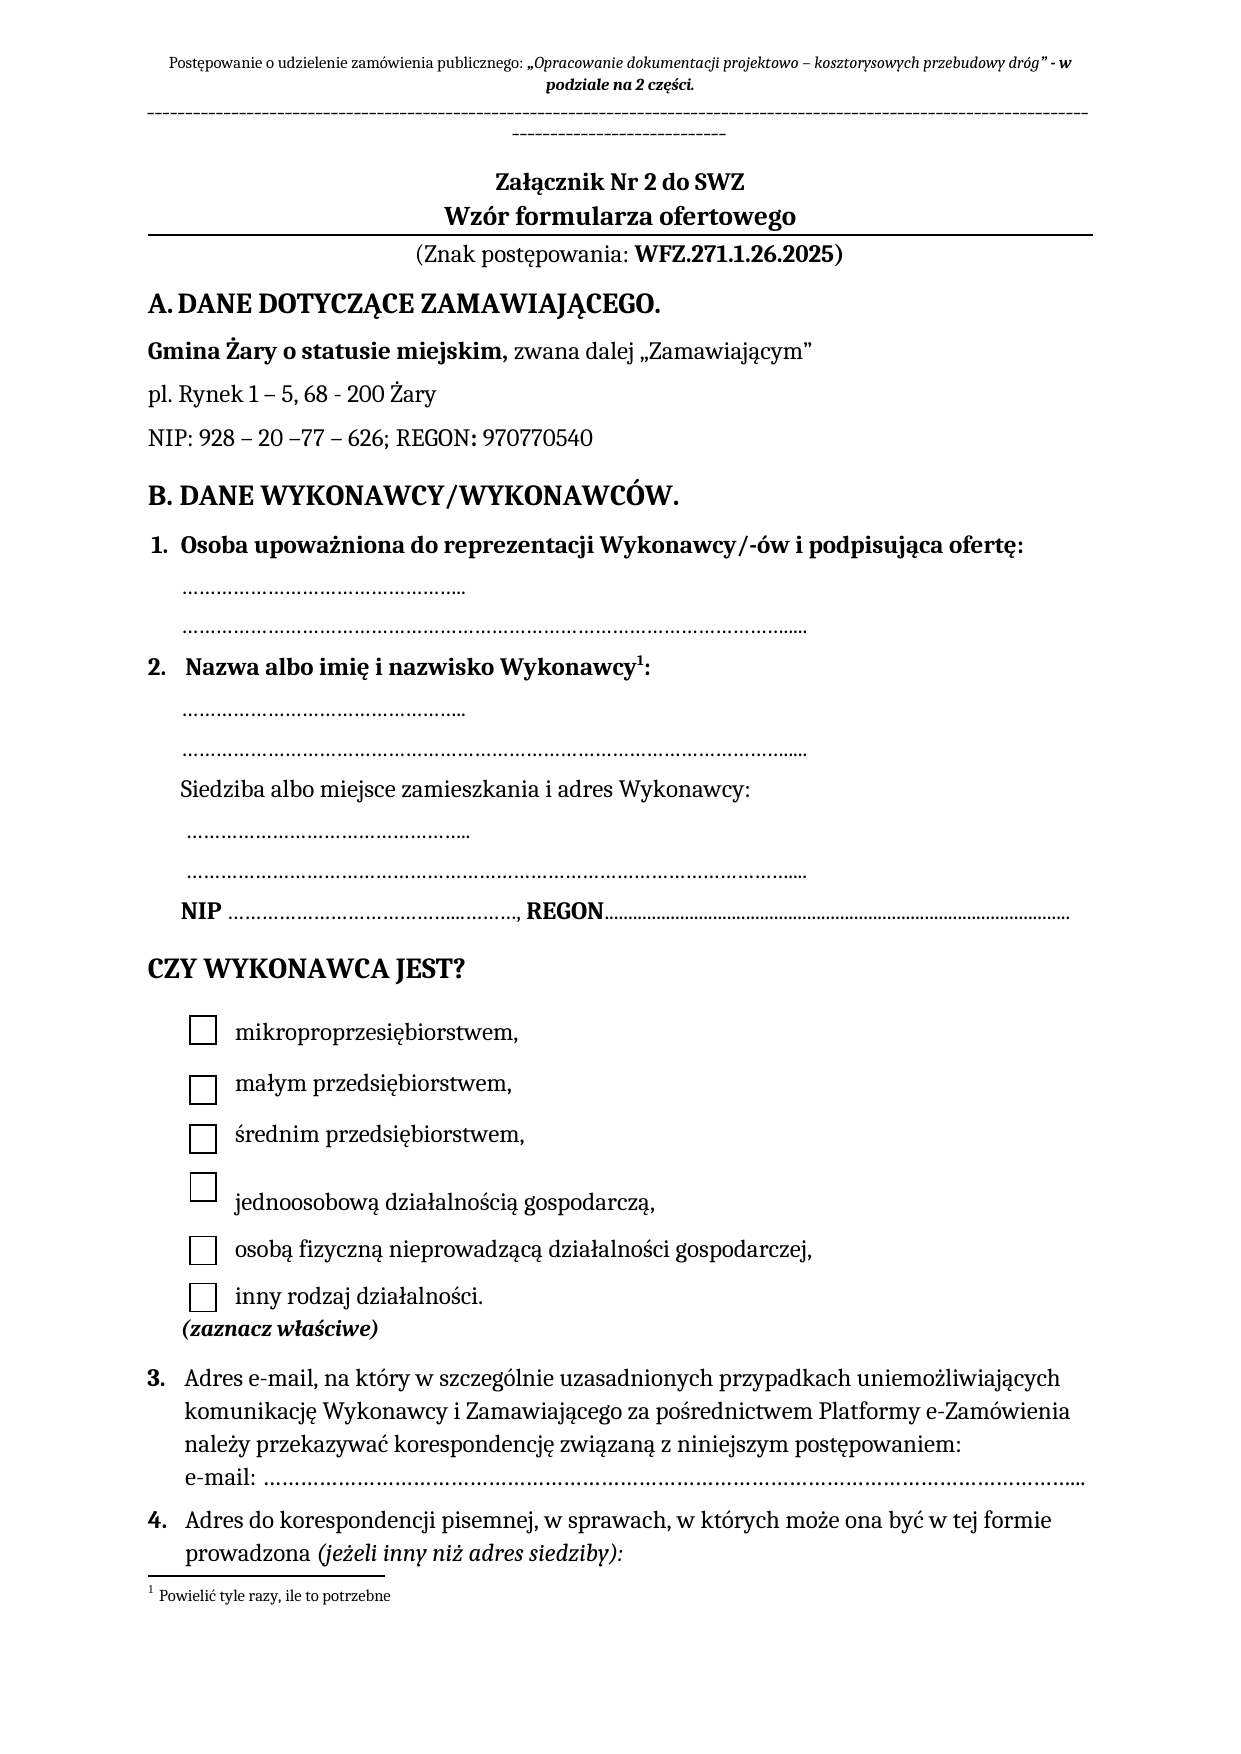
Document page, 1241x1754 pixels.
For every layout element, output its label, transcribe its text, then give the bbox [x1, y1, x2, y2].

text pl. Rynek 1 – 5, 68 - 200 Żary [148, 380, 1093, 409]
text NIP …………………………………...………, REGON................................................................................................... [177, 897, 1093, 926]
text mikroproprzesiębiorstwem, [148, 1018, 1093, 1047]
list Adres e-mail, na który w szczególnie uzasadnionych przypadkach uniemożliwiających komunikację Wykonawcy i Zamawiającego za pośrednictwem Platformy e-Zamówienia należy przekazywać korespondencję związaną z niniejszym postępowaniem: [147, 1364, 1093, 1458]
text małym przedsiębiorstwem, [148, 1069, 1093, 1098]
text NIP: 928 – 20 –77 – 626; REGON: 970770540 [148, 423, 1093, 452]
list e-mail: …………………………………………………………………………………………………………………... [185, 1463, 1093, 1491]
text Załącznik Nr 2 do SWZ [148, 168, 1093, 197]
text średnim przedsiębiorstwem, [148, 1120, 1093, 1149]
text B. DANE WYKONAWCY/WYKONAWCÓW. [148, 479, 1093, 513]
list Adres do korespondencji pisemnej, w sprawach, w których może ona być w tej formie prowadzona (jeżeli inny niż adres siedziby): [148, 1506, 1093, 1568]
list Siedziba albo miejsce zamieszkania i adres Wykonawcy: [181, 775, 1093, 803]
text (zaznacz właściwe) [181, 1316, 1093, 1342]
text inny rodzaj działalności. [148, 1282, 1093, 1311]
list Gmina Żary o statusie miejskim, zwana dalej „Zamawiającym” [148, 337, 1093, 366]
text jednoosobową działalnością gospodarczą, [148, 1188, 1093, 1217]
text (Znak postępowania: WFZ.271.1.26.2025) [166, 240, 1093, 269]
text osobą fizyczną nieprowadzącą działalności gospodarczej, [148, 1235, 1093, 1264]
list …………………………………………..……………………………………………………………………………………………..... [181, 574, 1093, 639]
list Nazwa albo imię i nazwisko Wykonawcy: [148, 653, 1093, 681]
list …………………………………………..…………………………………………………………………………………………….... [185, 818, 1093, 884]
list …………………………………………..……………………………………………………………………………………………..... [181, 696, 1093, 762]
text CZY WYKONAWCA JEST? [148, 952, 1093, 986]
text Wzór formularza ofertowego [148, 201, 1093, 234]
list Osoba upoważniona do reprezentacji Wykonawcy/-ów i podpisująca ofertę: [151, 531, 1093, 559]
list DANE DOTYCZĄCE ZAMAWIAJĄCEGO. [148, 287, 1093, 321]
